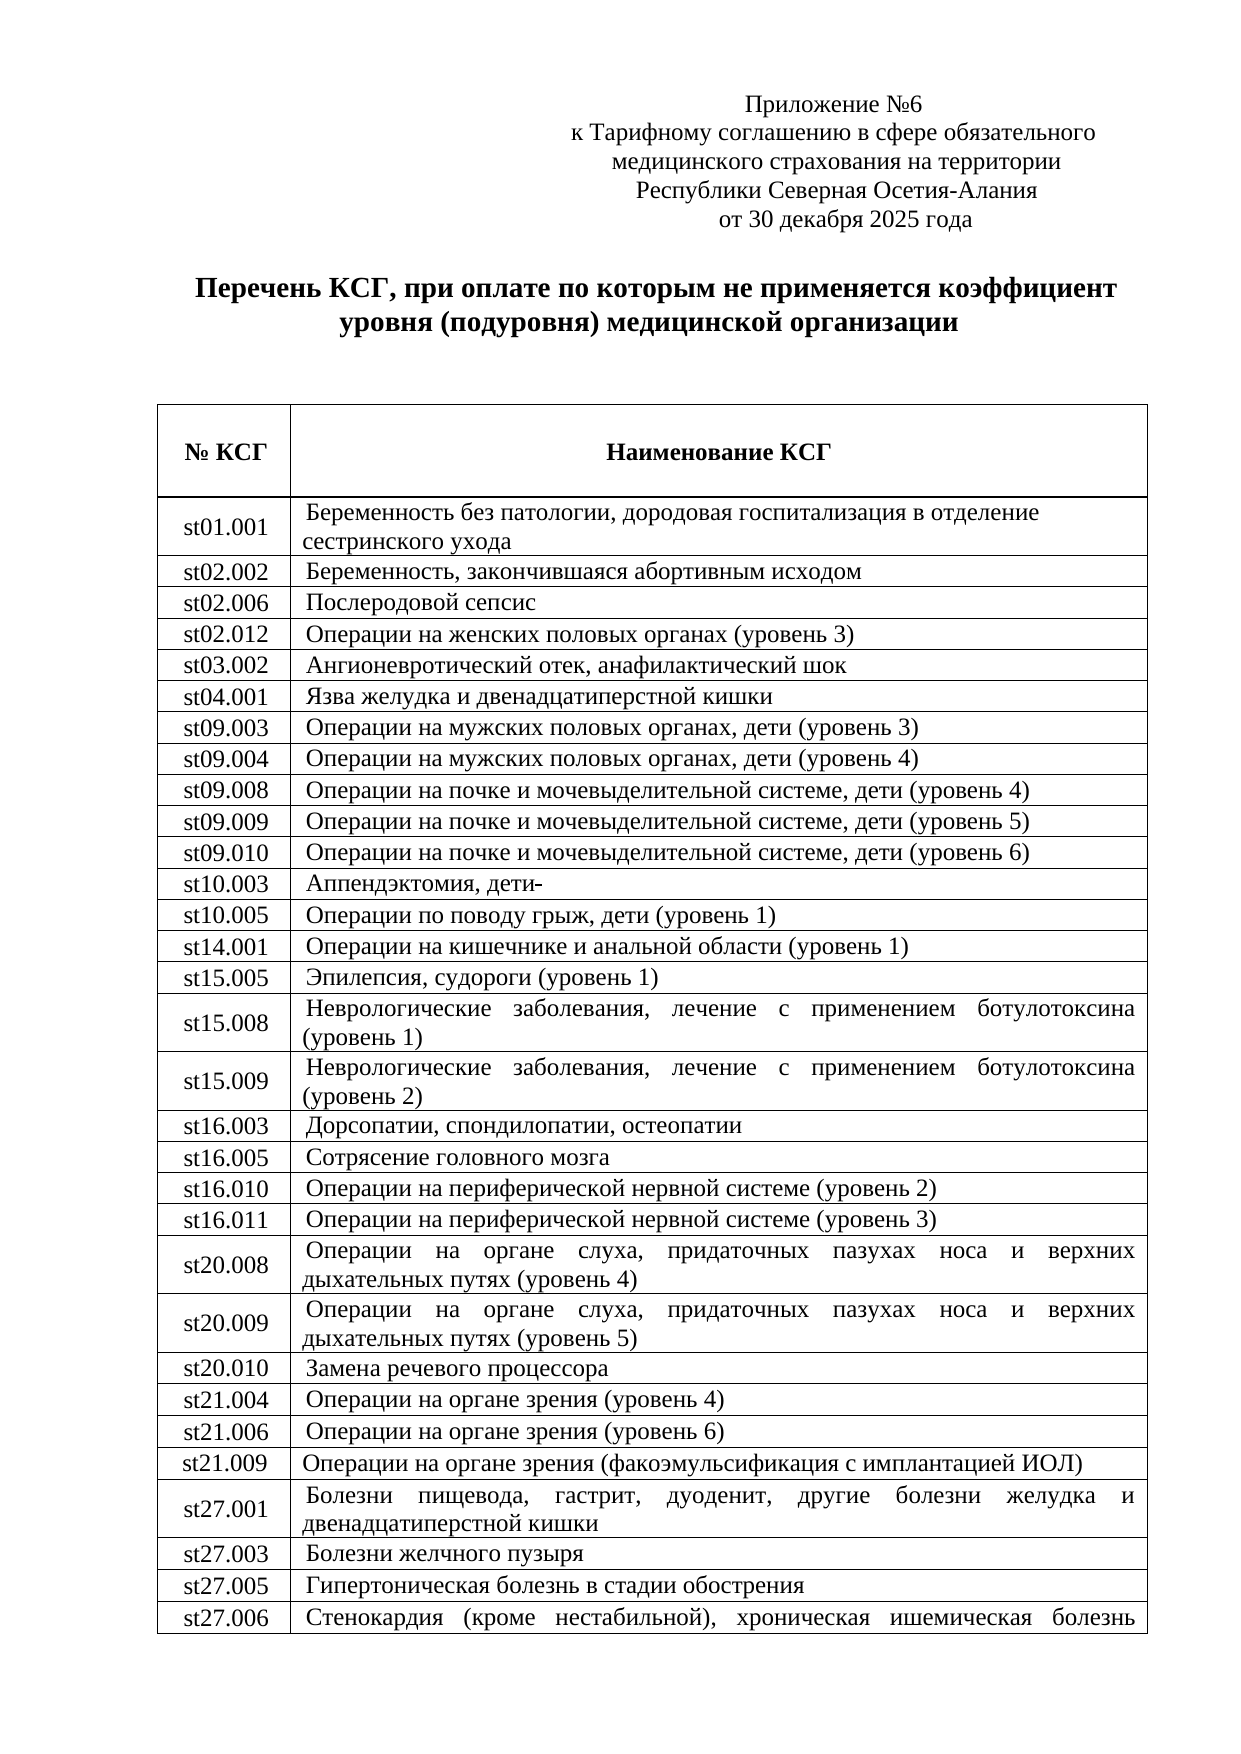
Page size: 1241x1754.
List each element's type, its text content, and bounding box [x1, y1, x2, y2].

table_cell Операции на почке и мочевыделительной системе, дети (уровень 5) [291, 806, 1147, 836]
table_header Наименование КСГ [291, 405, 1147, 496]
table_cell Гипертоническая болезнь в стадии обострения [291, 1570, 1147, 1601]
table_cell st09.008 [158, 775, 290, 805]
table_cell st14.001 [158, 931, 290, 961]
table_cell Операции на кишечнике и анальной области (уровень 1) [291, 931, 1147, 961]
table_cell st27.003 [158, 1538, 290, 1569]
table_header № КСГ [158, 405, 290, 496]
text Перечень КСГ, при оплате по которым не применяется коэффициент уровня (подуровня) медицинской организации [131, 270, 1167, 337]
table_cell Операции на почке и мочевыделительной системе, дети (уровень 6) [291, 837, 1147, 867]
table_cell st09.003 [158, 712, 290, 742]
table_cell Неврологические заболевания, лечение с применением ботулотоксина (уровень 2) [291, 1052, 1147, 1109]
table_cell Операции на мужских половых органах, дети (уровень 3) [291, 712, 1147, 742]
table_cell st27.006 [158, 1602, 290, 1633]
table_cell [291, 1602, 1147, 1633]
table_cell Операции на женских половых органах (уровень 3) [291, 619, 1147, 649]
table_cell st02.012 [158, 619, 290, 649]
table_cell Операции на почке и мочевыделительной системе, дети (уровень 4) [291, 775, 1147, 805]
table_cell st01.001 [158, 498, 290, 555]
text Республики Северная Осетия-Алания [426, 175, 1167, 204]
text к Тарифному соглашению в сфере обязательного [426, 117, 1167, 146]
table_cell st15.009 [158, 1052, 290, 1109]
table_cell Операции на органе зрения (факоэмульсификация с имплантацией ИОЛ) [291, 1448, 1147, 1479]
table_cell st21.006 [158, 1416, 290, 1447]
table_cell Ангионевротический отек, анафилактический шок [291, 650, 1147, 680]
table_cell st27.005 [158, 1570, 290, 1601]
table_cell Операции на периферической нервной системе (уровень 2) [291, 1173, 1147, 1203]
table_cell st09.009 [158, 806, 290, 836]
table_cell Операции на периферической нервной системе (уровень 3) [291, 1204, 1147, 1234]
table_cell Операции на органе слуха, придаточных пазухах носа и верхних дыхательных путях (уровень 4) [291, 1236, 1147, 1293]
table_cell Операции на мужских половых органах, дети (уровень 4) [291, 744, 1147, 774]
table_cell st15.005 [158, 962, 290, 992]
table_cell Болезни пищевода, гастрит, дуоденит, другие болезни желудка и двенадцатиперстной кишки [291, 1480, 1147, 1537]
table_cell Беременность без патологии, дородовая госпитализация в отделение сестринского ухода [291, 498, 1147, 555]
table_cell Операции на органе зрения (уровень 4) [291, 1384, 1147, 1415]
table_cell Аппендэктомия, дети [291, 869, 1147, 899]
text Приложение №6 [426, 89, 1167, 117]
table_cell Дорсопатии, спондилопатии, остеопатии [291, 1111, 1147, 1141]
table_cell st16.003 [158, 1111, 290, 1141]
table_cell Сотрясение головного мозга [291, 1142, 1147, 1172]
table_cell st09.004 [158, 744, 290, 774]
table_cell st09.010 [158, 837, 290, 867]
table_cell st03.002 [158, 650, 290, 680]
table_cell st16.010 [158, 1173, 290, 1203]
table_cell Беременность, закончившаяся абортивным исходом [291, 556, 1147, 586]
table_cell Операции на органе зрения (уровень 6) [291, 1416, 1147, 1447]
table_cell Замена речевого процессора [291, 1353, 1147, 1383]
table_cell Неврологические заболевания, лечение с применением ботулотоксина (уровень 1) [291, 994, 1147, 1051]
table_cell st02.002 [158, 556, 290, 586]
table_cell Эпилепсия, судороги (уровень 1) [291, 962, 1147, 992]
table_cell st20.010 [158, 1353, 290, 1383]
table_cell st10.005 [158, 900, 290, 930]
table_cell st20.009 [158, 1294, 290, 1352]
table_cell st21.009 [158, 1448, 290, 1479]
table_cell st16.011 [158, 1204, 290, 1234]
table_cell st15.008 [158, 994, 290, 1051]
table_cell st27.001 [158, 1480, 290, 1537]
table_cell st04.001 [158, 681, 290, 711]
table_cell st10.003 [158, 869, 290, 899]
table_cell Болезни желчного пузыря [291, 1538, 1147, 1569]
table_cell Послеродовой сепсис [291, 587, 1147, 617]
table_cell st20.008 [158, 1236, 290, 1293]
table_cell st16.005 [158, 1142, 290, 1172]
table_cell Операции на органе слуха, придаточных пазухах носа и верхних дыхательных путях (уровень 5) [291, 1294, 1147, 1352]
table_cell st21.004 [158, 1384, 290, 1415]
table_cell st02.006 [158, 587, 290, 617]
text медицинского страхования на территории [426, 146, 1167, 175]
table_cell Операции по поводу грыж, дети (уровень 1) [291, 900, 1147, 930]
text от 30 декабря 2025 года [131, 204, 1167, 232]
table_cell Язва желудка и двенадцатиперстной кишки [291, 681, 1147, 711]
